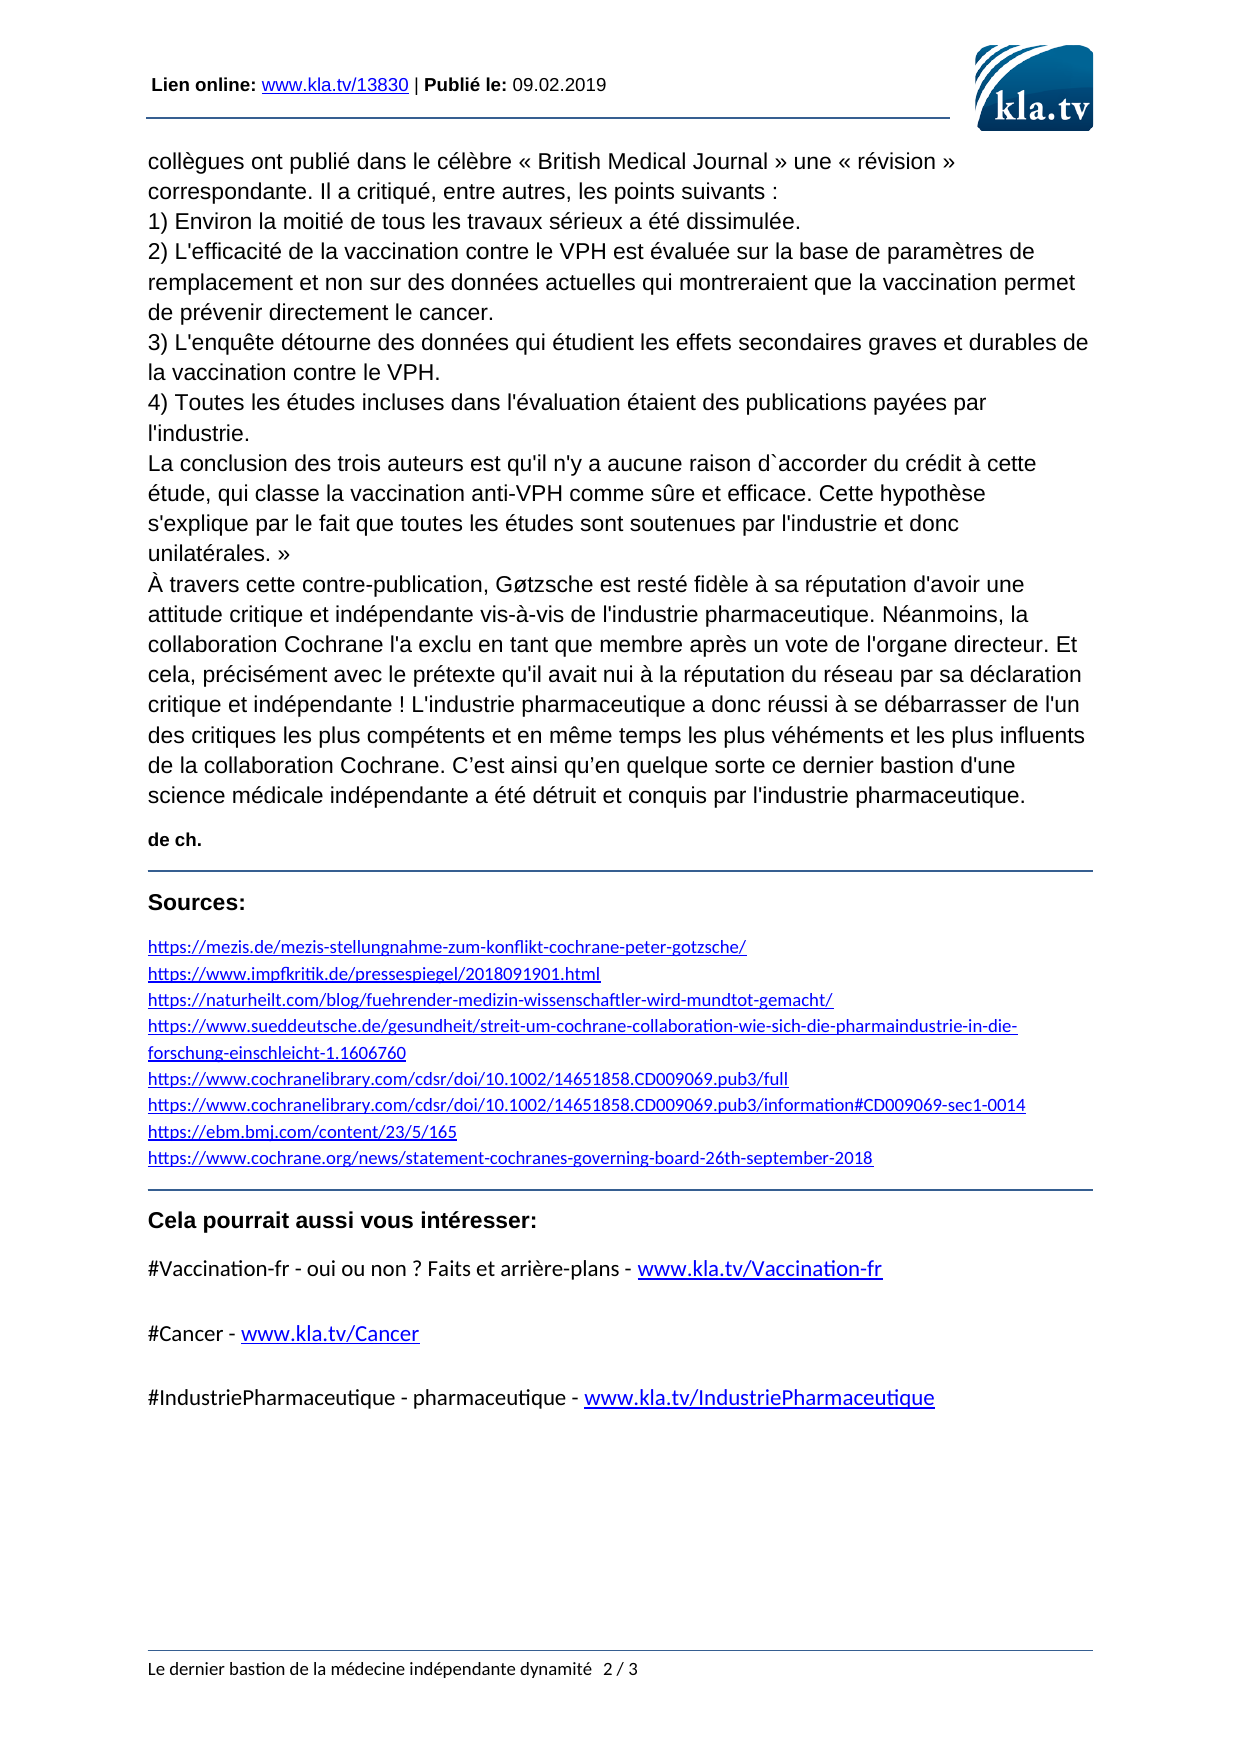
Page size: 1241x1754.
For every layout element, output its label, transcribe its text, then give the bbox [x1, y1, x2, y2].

text Cela pourrait aussi vous intéresser: [148, 1191, 1093, 1234]
text de ch. [148, 829, 1093, 850]
text #Vaccination-fr - oui ou non ? Faits et arrière-plans - www.kla.tv/Vaccination-fr #Cancer - www.kla.tv/Cancer #IndustriePharmaceutique - pharmaceutique - www.kla.tv/IndustriePharmaceutique [148, 1254, 1093, 1411]
text https://mezis.de/mezis-stellungnahme-zum-konflikt-cochrane-peter-gotzsche/ https://www.impfkritik.de/pressespiegel/2018091901.html https://naturheilt.com/blog/fuehrender-medizin-wissenschaftler-wird-mundtot-gemacht/ https://www.sueddeutsche.de/gesundheit/streit-um-cochrane-collaboration-wie-sich-die-pharmaindustrie-in-die-forschung-einschleicht-1.1606760 https://www.cochranelibrary.com/cdsr/doi/10.1002/14651858.CD009069.pub3/full https://www.cochranelibrary.com/cdsr/doi/10.1002/14651858.CD009069.pub3/information#CD009069-sec1-0014 https://ebm.bmj.com/content/23/5/165 https://www.cochrane.org/news/statement-cochranes-governing-board-26th-september-2018 [148, 935, 1093, 1169]
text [148, 148, 1093, 808]
text Sources: [148, 872, 1093, 915]
